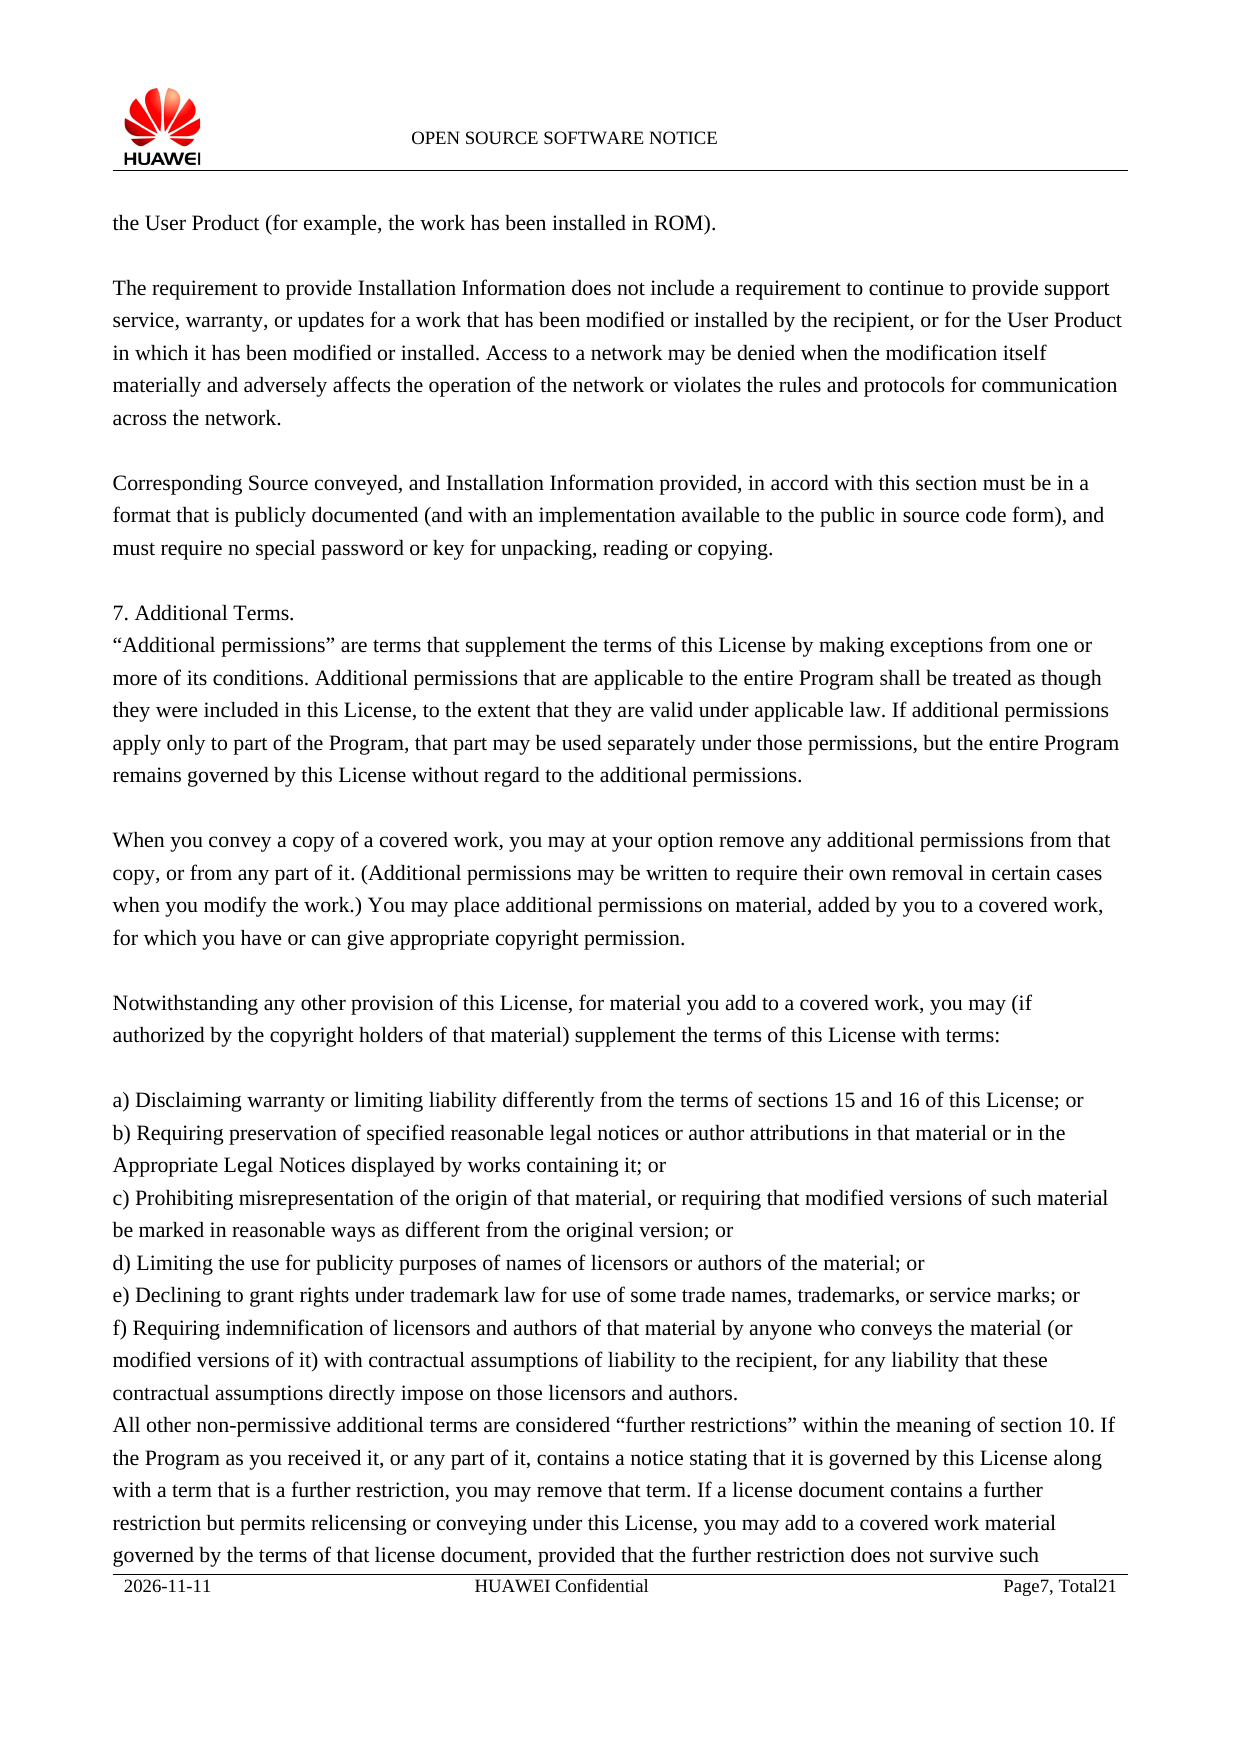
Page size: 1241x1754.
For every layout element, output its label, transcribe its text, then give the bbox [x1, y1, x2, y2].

picture [124, 88, 201, 165]
